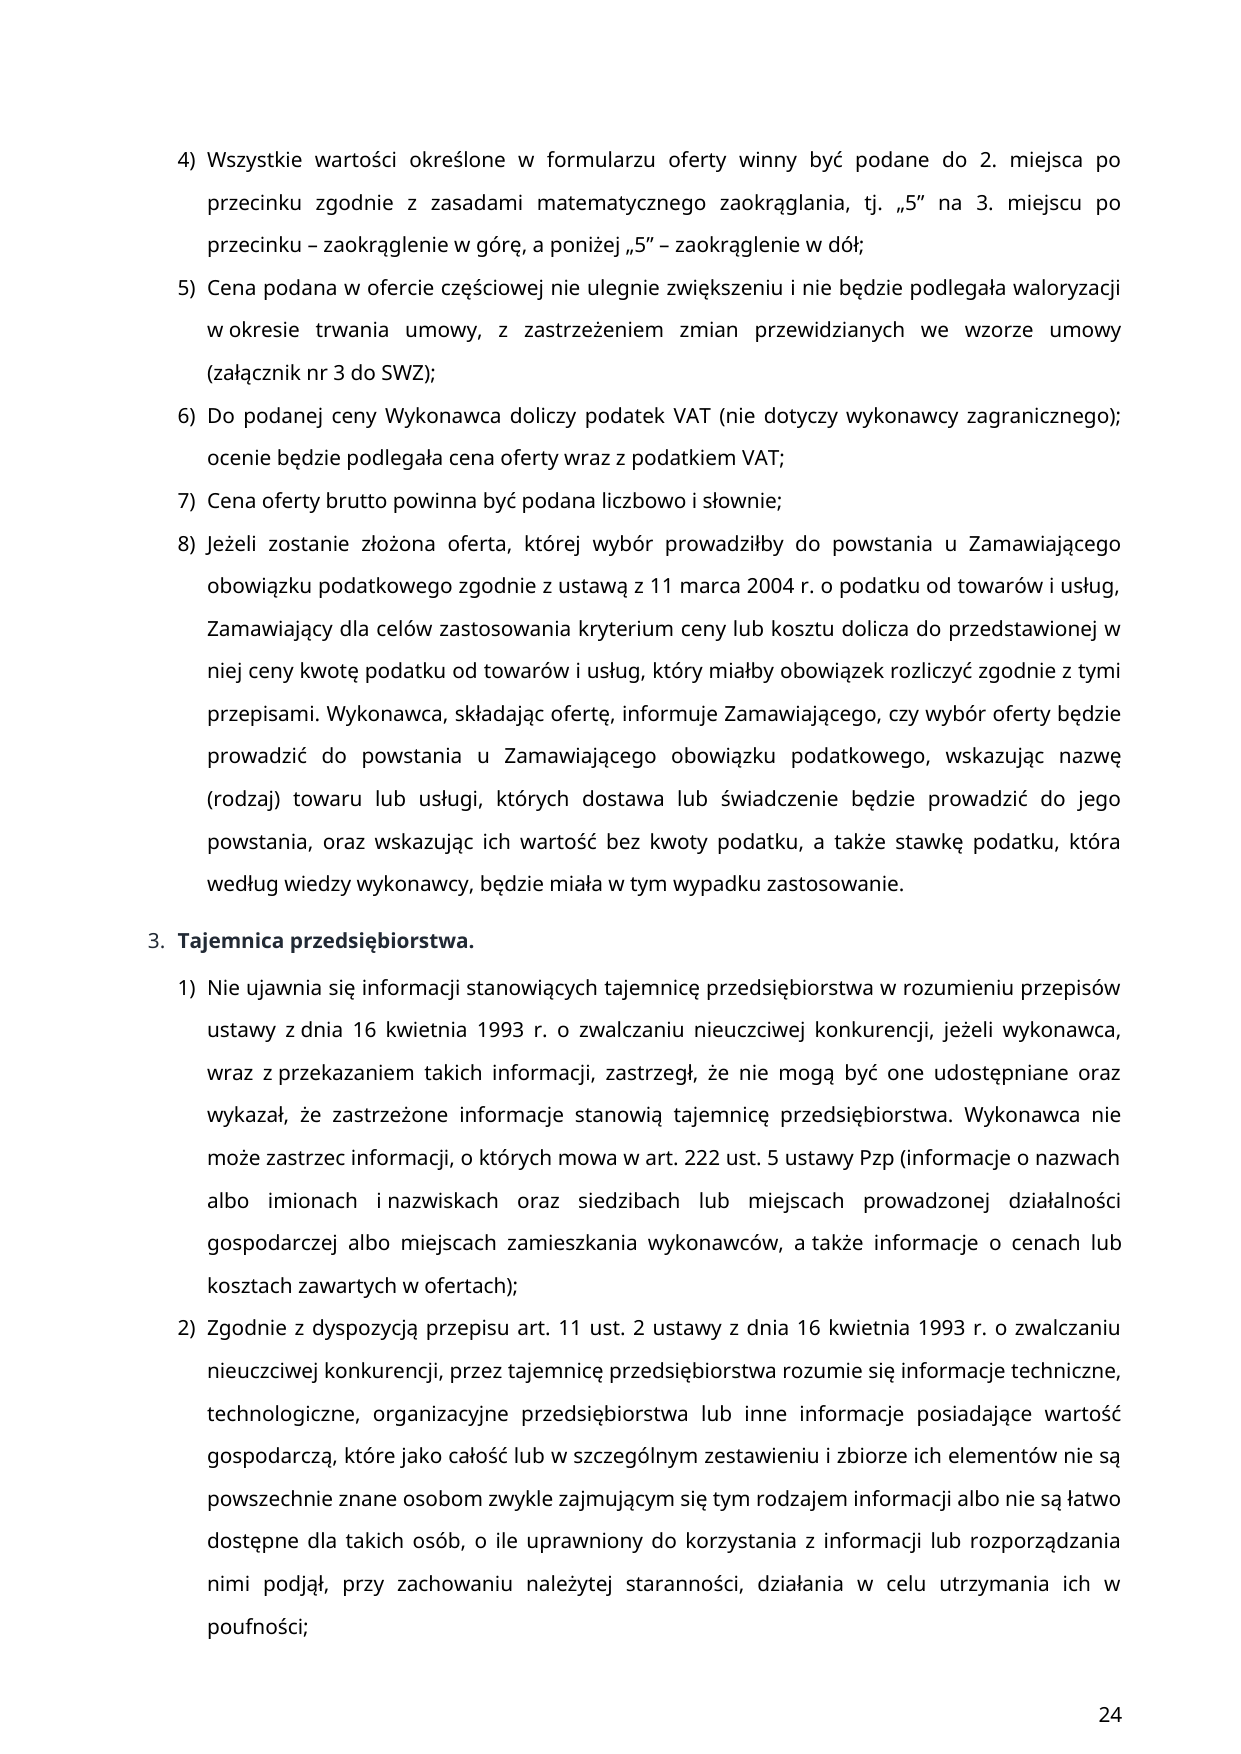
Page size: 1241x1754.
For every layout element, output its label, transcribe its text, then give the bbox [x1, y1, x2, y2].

subtitle Nie ujawnia się informacji stanowiących tajemnicę przedsiębiorstwa w rozumieniu przepisów ustawy z dnia 16 kwietnia 1993 r. o zwalczaniu nieuczciwej konkurencji, jeżeli wykonawca, wraz z przekazaniem takich informacji, zastrzegł, że nie mogą być one udostępniane oraz wykazał, że zastrzeżone informacje stanowią tajemnicę przedsiębiorstwa. Wykonawca nie może zastrzec informacji, o których mowa w art. 222 ust. 5 ustawy Pzp (informacje o nazwach albo imionach i nazwiskach oraz siedzibach lub miejscach prowadzonej działalności gospodarczej albo miejscach zamieszkania wykonawców, a także informacje o cenach lub kosztach zawartych w ofertach); [177, 973, 1122, 1299]
subtitle Cena podana w ofercie częściowej nie ulegnie zwiększeniu i nie będzie podlegała waloryzacji w okresie trwania umowy, z zastrzeżeniem zmian przewidzianych we wzorze umowy (załącznik nr 3 do SWZ); [177, 273, 1122, 387]
subtitle Zgodnie z dyspozycją przepisu art. 11 ust. 2 ustawy z dnia 16 kwietnia 1993 r. o zwalczaniu nieuczciwej konkurencji, przez tajemnicę przedsiębiorstwa rozumie się informacje techniczne, technologiczne, organizacyjne przedsiębiorstwa lub inne informacje posiadające wartość gospodarczą, które jako całość lub w szczególnym zestawieniu i zbiorze ich elementów nie są powszechnie znane osobom zwykle zajmującym się tym rodzajem informacji albo nie są łatwo dostępne dla takich osób, o ile uprawniony do korzystania z informacji lub rozporządzania nimi podjął, przy zachowaniu należytej staranności, działania w celu utrzymania ich w poufności; [177, 1313, 1122, 1640]
subtitle Cena oferty brutto powinna być podana liczbowo i słownie; [177, 486, 1122, 514]
subtitle Wszystkie wartości określone w formularzu oferty winny być podane do 2. miejsca po przecinku zgodnie z zasadami matematycznego zaokrąglania, tj. „5” na 3. miejscu po przecinku – zaokrąglenie w górę, a poniżej „5” – zaokrąglenie w dół; [177, 145, 1122, 259]
subtitle Jeżeli zostanie złożona oferta, której wybór prowadziłby do powstania u Zamawiającego obowiązku podatkowego zgodnie z ustawą z 11 marca 2004 r. o podatku od towarów i usług, Zamawiający dla celów zastosowania kryterium ceny lub kosztu dolicza do przedstawionej w niej ceny kwotę podatku od towarów i usług, który miałby obowiązek rozliczyć zgodnie z tymi przepisami. Wykonawca, składając ofertę, informuje Zamawiającego, czy wybór oferty będzie prowadzić do powstania u Zamawiającego obowiązku podatkowego, wskazując nazwę (rodzaj) towaru lub usługi, których dostawa lub świadczenie będzie prowadzić do jego powstania, oraz wskazując ich wartość bez kwoty podatku, a także stawkę podatku, która według wiedzy wykonawcy, będzie miała w tym wypadku zastosowanie. [177, 529, 1122, 898]
subtitle Tajemnica przedsiębiorstwa. [148, 927, 1122, 955]
subtitle Do podanej ceny Wykonawca doliczy podatek VAT (nie dotyczy wykonawcy zagranicznego); ocenie będzie podlegała cena oferty wraz z podatkiem VAT; [177, 401, 1122, 472]
